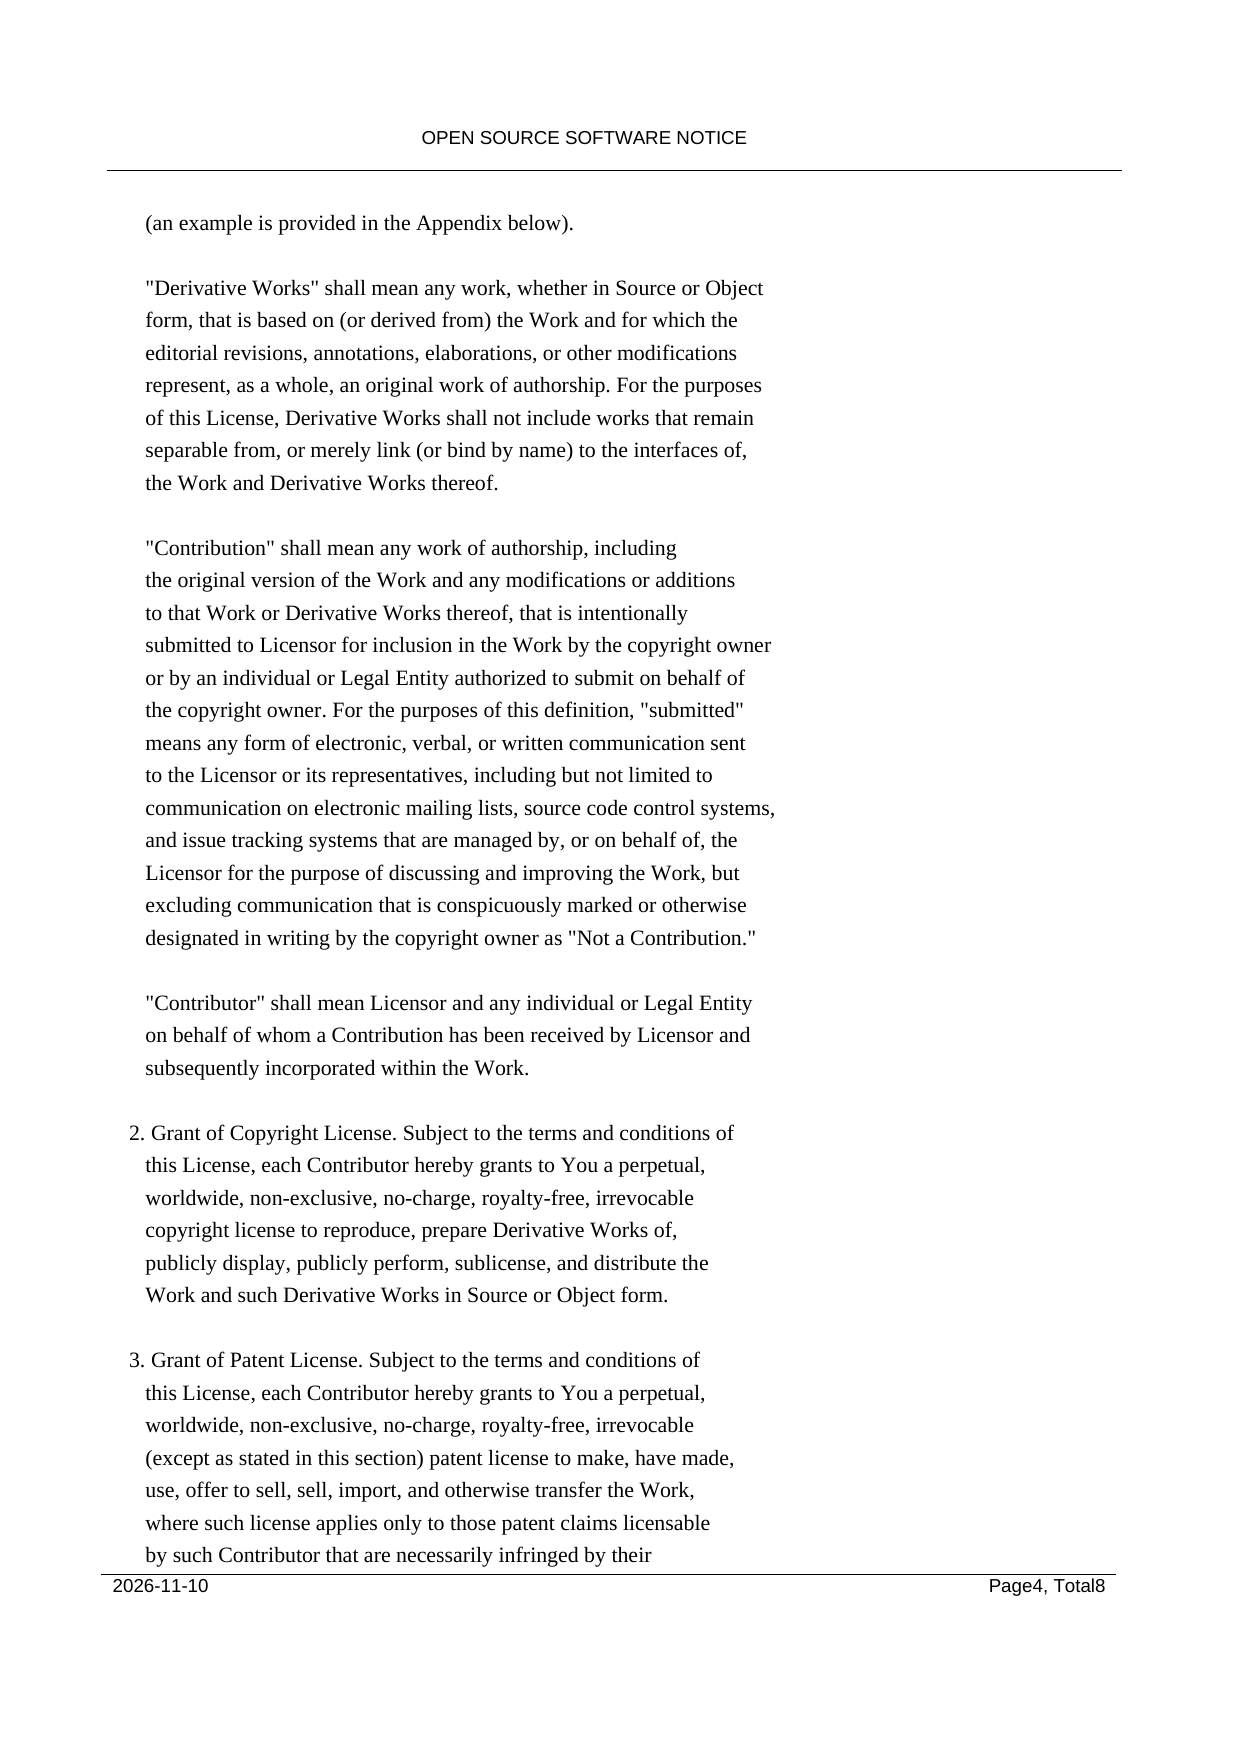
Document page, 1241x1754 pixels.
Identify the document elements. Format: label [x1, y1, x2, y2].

text [112, 206, 1128, 1571]
